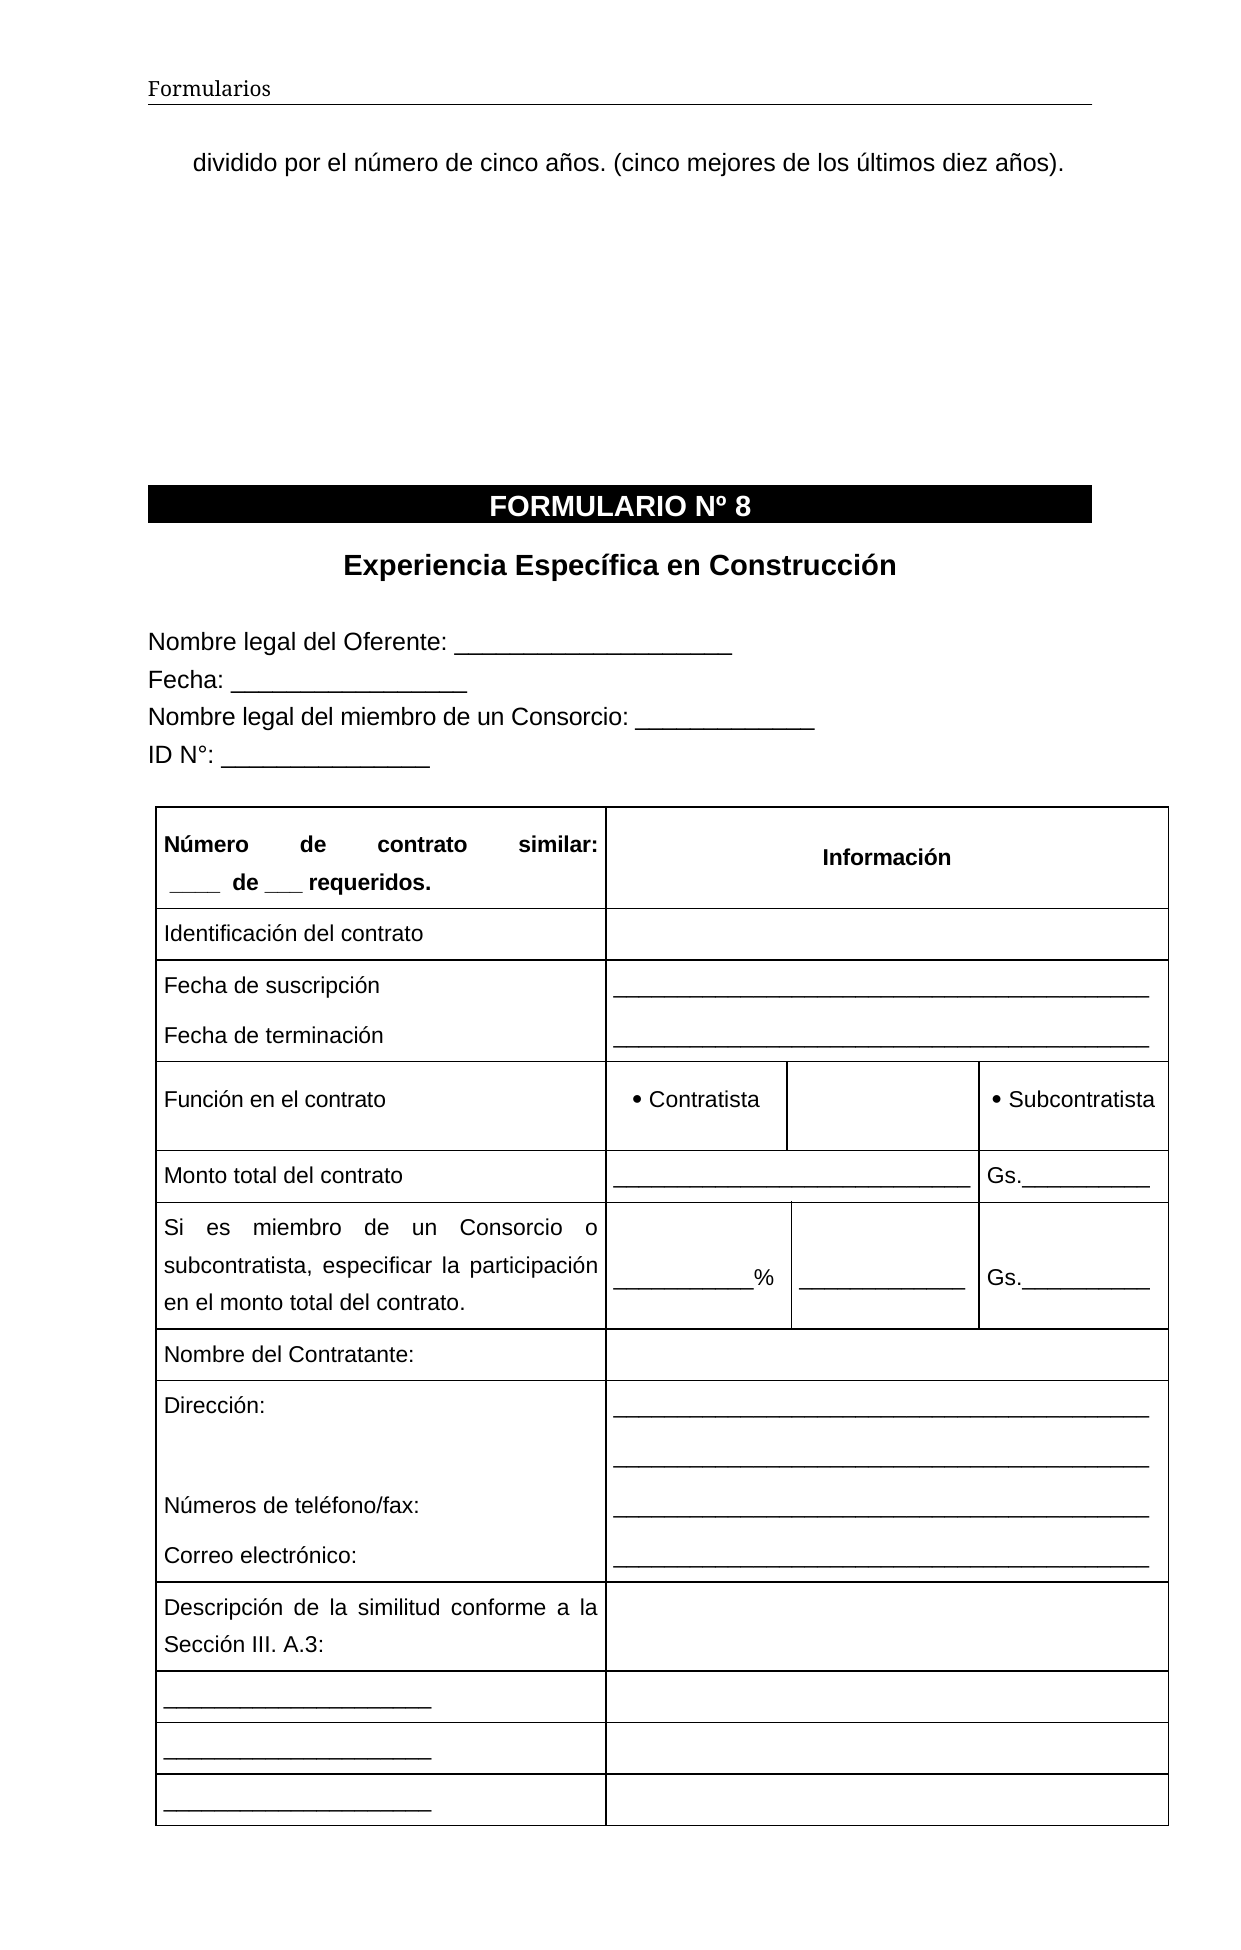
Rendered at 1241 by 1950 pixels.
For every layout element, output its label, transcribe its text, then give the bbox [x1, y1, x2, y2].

subtitle Experiencia Específica en Construcción [148, 543, 1092, 581]
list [148, 148, 1090, 176]
table_cell Nombre del Contratante: [157, 1330, 605, 1379]
table_cell [607, 1330, 1168, 1379]
text Nombre legal del Oferente: ____________________ [148, 618, 1076, 656]
table_cell [788, 1062, 978, 1150]
table_cell Gs.__________ [980, 1151, 1168, 1201]
table_cell __________________________________________ __________________________________________ [607, 961, 1168, 1061]
text ID N°: _______________ [148, 731, 1076, 768]
subtitle FORMULARIO Nº 8 [148, 485, 1092, 523]
table_cell ____________________________ [607, 1151, 978, 1201]
table_cell Subcontratista [980, 1062, 1168, 1150]
table_cell ___________% [607, 1203, 791, 1328]
table_cell Dirección: Números de teléfono/fax: Correo electrónico: [157, 1381, 605, 1581]
table_cell [607, 1672, 1168, 1722]
table_cell _____________________ [157, 1672, 605, 1722]
table_cell _____________ [792, 1203, 978, 1328]
table_cell Función en el contrato [157, 1062, 605, 1150]
table_cell [607, 1775, 1168, 1825]
table_cell Descripción de la similitud conforme a la Sección III. A.3: [157, 1583, 605, 1670]
table_cell Monto total del contrato [157, 1151, 605, 1201]
text Fecha: _________________ [148, 656, 1076, 693]
table_cell Identificación del contrato [157, 909, 605, 959]
table_header Información [607, 808, 1168, 908]
table_cell Si es miembro de un Consorcio o subcontratista, especificar la participación en el monto total del contrato. [157, 1203, 605, 1328]
table_header Número de contrato similar: ____ de ___ requeridos. [157, 808, 605, 908]
table_cell _____________________ [157, 1723, 605, 1773]
table_cell Fecha de suscripción Fecha de terminación [157, 961, 605, 1061]
text Nombre legal del miembro de un Consorcio: _____________ [148, 693, 1076, 731]
table_cell __________________________________________ __________________________________________ __________________________________________ __________________________________________ [607, 1381, 1168, 1581]
table_cell Gs.__________ [980, 1203, 1168, 1328]
table_cell [607, 909, 1168, 959]
table_cell _____________________ [157, 1775, 605, 1825]
table_cell [607, 1583, 1168, 1670]
table_cell [607, 1723, 1168, 1773]
table_cell Contratista [607, 1062, 786, 1150]
